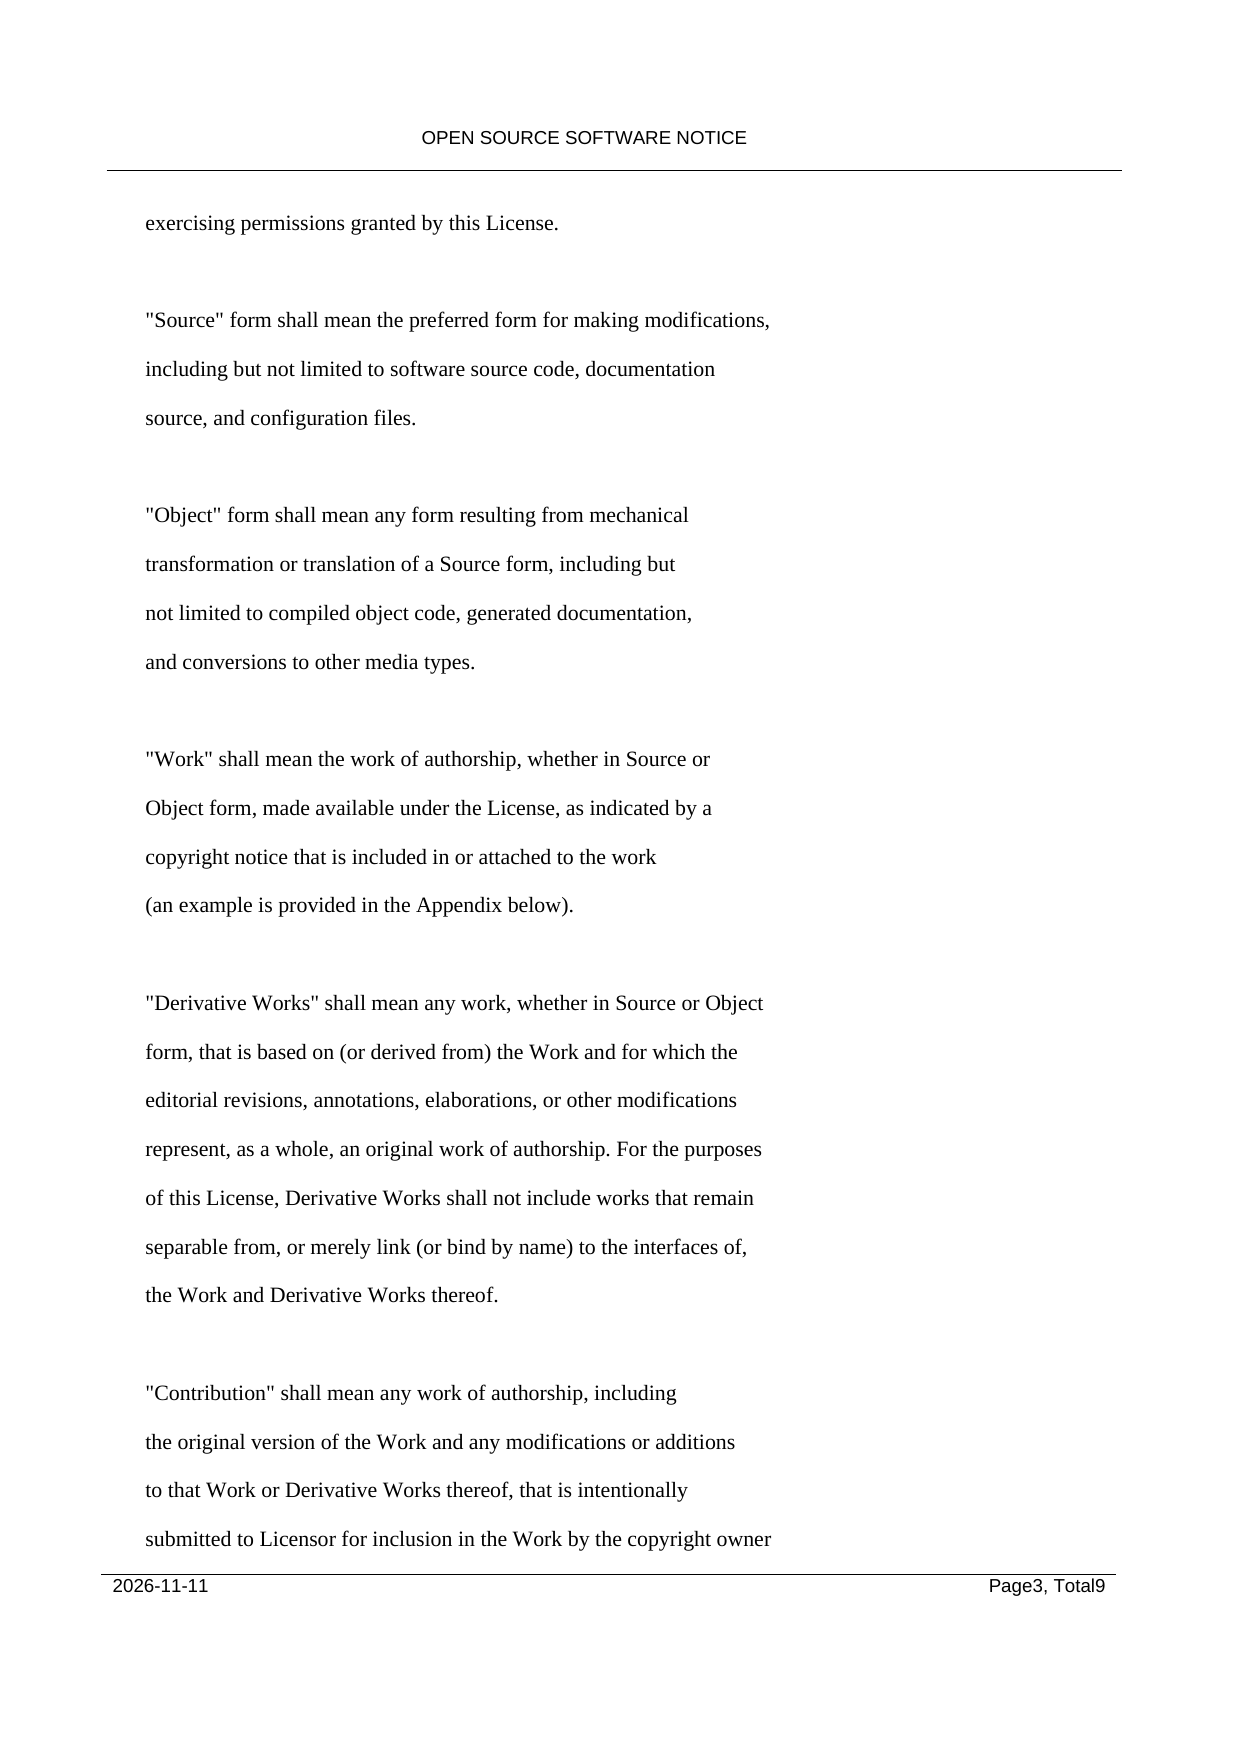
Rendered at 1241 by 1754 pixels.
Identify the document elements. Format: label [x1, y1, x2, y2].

text [112, 206, 1128, 1555]
